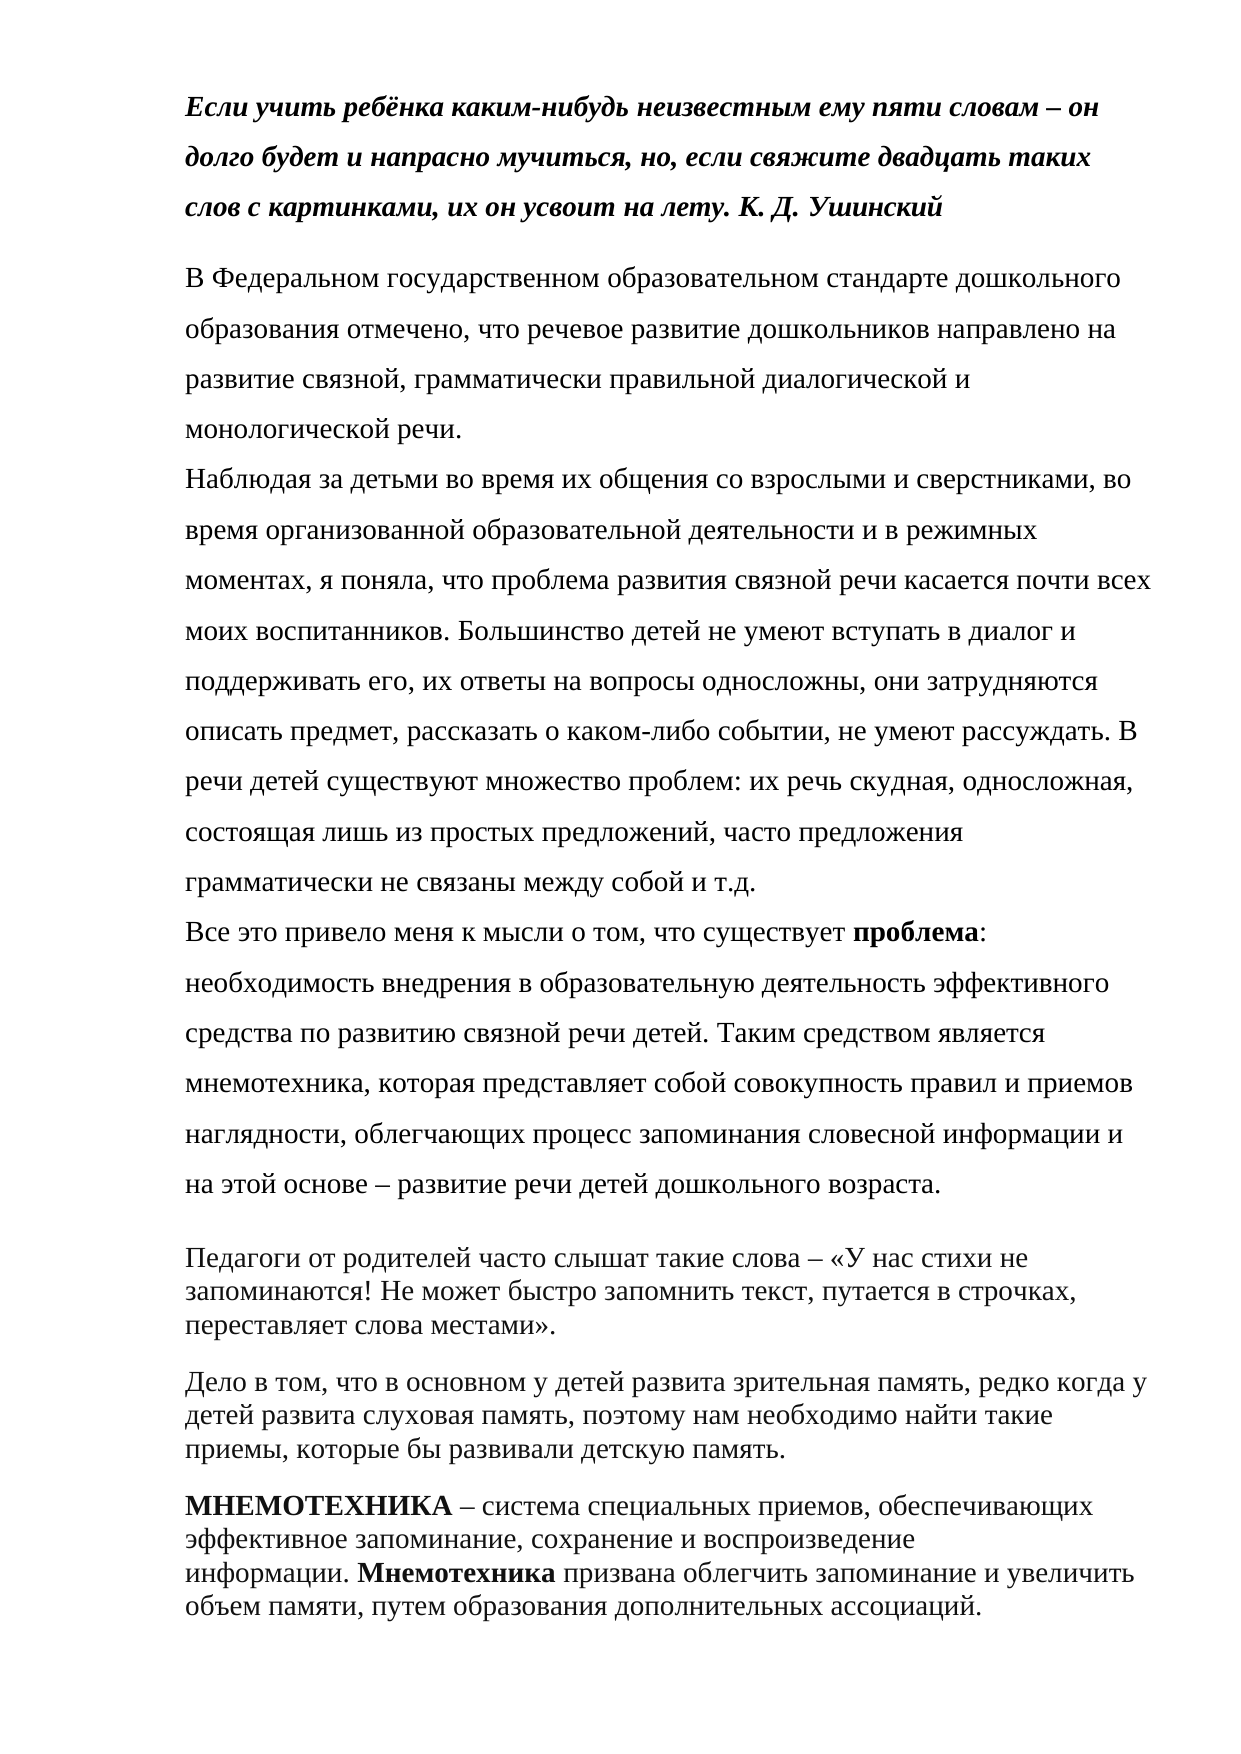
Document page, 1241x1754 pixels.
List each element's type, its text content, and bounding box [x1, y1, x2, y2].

text Если учить ребёнка каким-нибудь неизвестным ему пяти словам – он долго будет и напрасно мучиться, но, если свяжите двадцать таких слов с картинками, их он усвоит на лету. К. Д. Ушинский [185, 89, 1141, 223]
text Педагоги от родителей часто слышат такие слова – «У нас стихи не запоминаются! Не может быстро запомнить текст, путается в строчках, переставляет слова местами». [185, 1240, 1152, 1340]
text В Федеральном государственном образовательном стандарте дошкольного образования отмечено, что речевое развитие дошкольников направлено на развитие связной, грамматически правильной диалогической и монологической речи. [185, 260, 1152, 445]
text МНЕМОТЕХНИКА – система специальных приемов, обеспечивающих эффективное запоминание, сохранение и воспроизведение информации. Мнемотехника призвана облегчить запоминание и увеличить объем памяти, путем образования дополнительных ассоциаций. [185, 1488, 1152, 1622]
text Все это привело меня к мысли о том, что существует проблема: необходимость внедрения в образовательную деятельность эффективного средства по развитию связной речи детей. Таким средством является мнемотехника, которая представляет собой совокупность правил и приемов наглядности, облегчающих процесс запоминания словесной информации и на этой основе – развитие речи детей дошкольного возраста. [185, 914, 1152, 1199]
text Дело в том, что в основном у детей развита зрительная память, редко когда у детей развита слуховая память, поэтому нам необходимо найти такие приемы, которые бы развивали детскую память. [185, 1364, 1152, 1464]
text Наблюдая за детьми во время их общения со взрослыми и сверстниками, во время организованной образовательной деятельности и в режимных моментах, я поняла, что проблема развития связной речи касается почти всех моих воспитанников. Большинство детей не умеют вступать в диалог и поддерживать его, их ответы на вопросы односложны, они затрудняются описать предмет, рассказать о каком-либо событии, не умеют рассуждать. В речи детей существуют множество проблем: их речь скудная, односложная, состоящая лишь из простых предложений, часто предложения грамматически не связаны между собой и т.д. [185, 462, 1152, 898]
